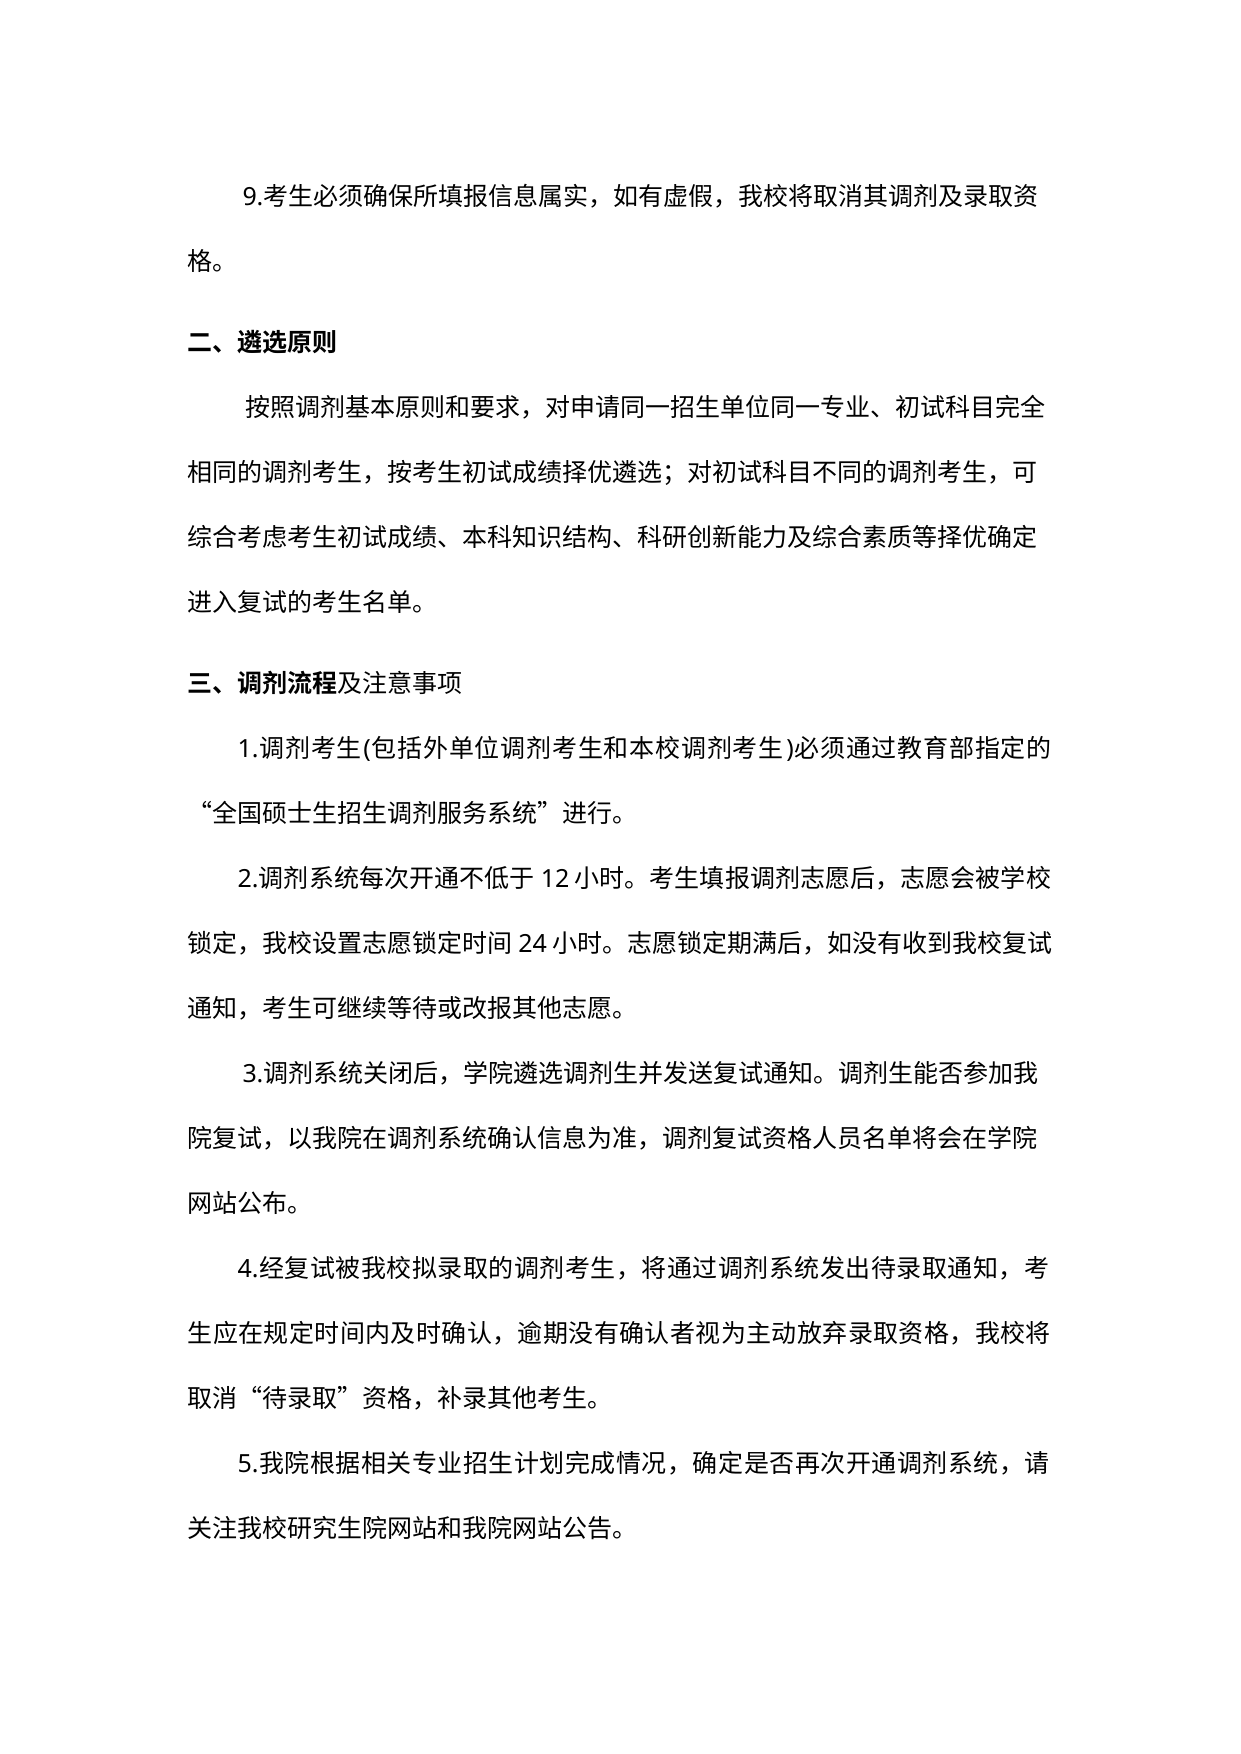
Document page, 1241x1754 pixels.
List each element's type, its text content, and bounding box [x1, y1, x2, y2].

text 4.经复试被我校拟录取的调剂考生，将通过调剂系统发出待录取通知，考生应在规定时间内及时确认，逾期没有确认者视为主动放弃录取资格，我校将取消“待录取”资格，补录其他考生。 [187, 1234, 1053, 1429]
text 5.我院根据相关专业招生计划完成情况，确定是否再次开通调剂系统，请关注我校研究生院网站和我院网站公告。 [187, 1429, 1053, 1559]
text 9.考生必须确保所填报信息属实，如有虚假，我校将取消其调剂及录取资格。 [187, 162, 1053, 292]
text 1.调剂考生(包括外单位调剂考生和本校调剂考生)必须通过教育部指定的“全国硕士生招生调剂服务系统”进行。 [187, 714, 1053, 844]
text 3.调剂系统关闭后，学院遴选调剂生并发送复试通知。调剂生能否参加我院复试，以我院在调剂系统确认信息为准，调剂复试资格人员名单将会在学院网站公布。 [187, 1039, 1053, 1234]
text 2.调剂系统每次开通不低于12小时。考生填报调剂志愿后，志愿会被学校锁定，我校设置志愿锁定时间24小时。志愿锁定期满后，如没有收到我校复试通知，考生可继续等待或改报其他志愿。 [187, 844, 1053, 1039]
text 按照调剂基本原则和要求，对申请同一招生单位同一专业、初试科目完全相同的调剂考生，按考生初试成绩择优遴选；对初试科目不同的调剂考生，可综合考虑考生初试成绩、本科知识结构、科研创新能力及综合素质等择优确定进入复试的考生名单。 [187, 373, 1053, 633]
text 二、遴选原则 [187, 308, 1053, 373]
text 三、调剂流程及注意事项 [187, 649, 1053, 714]
